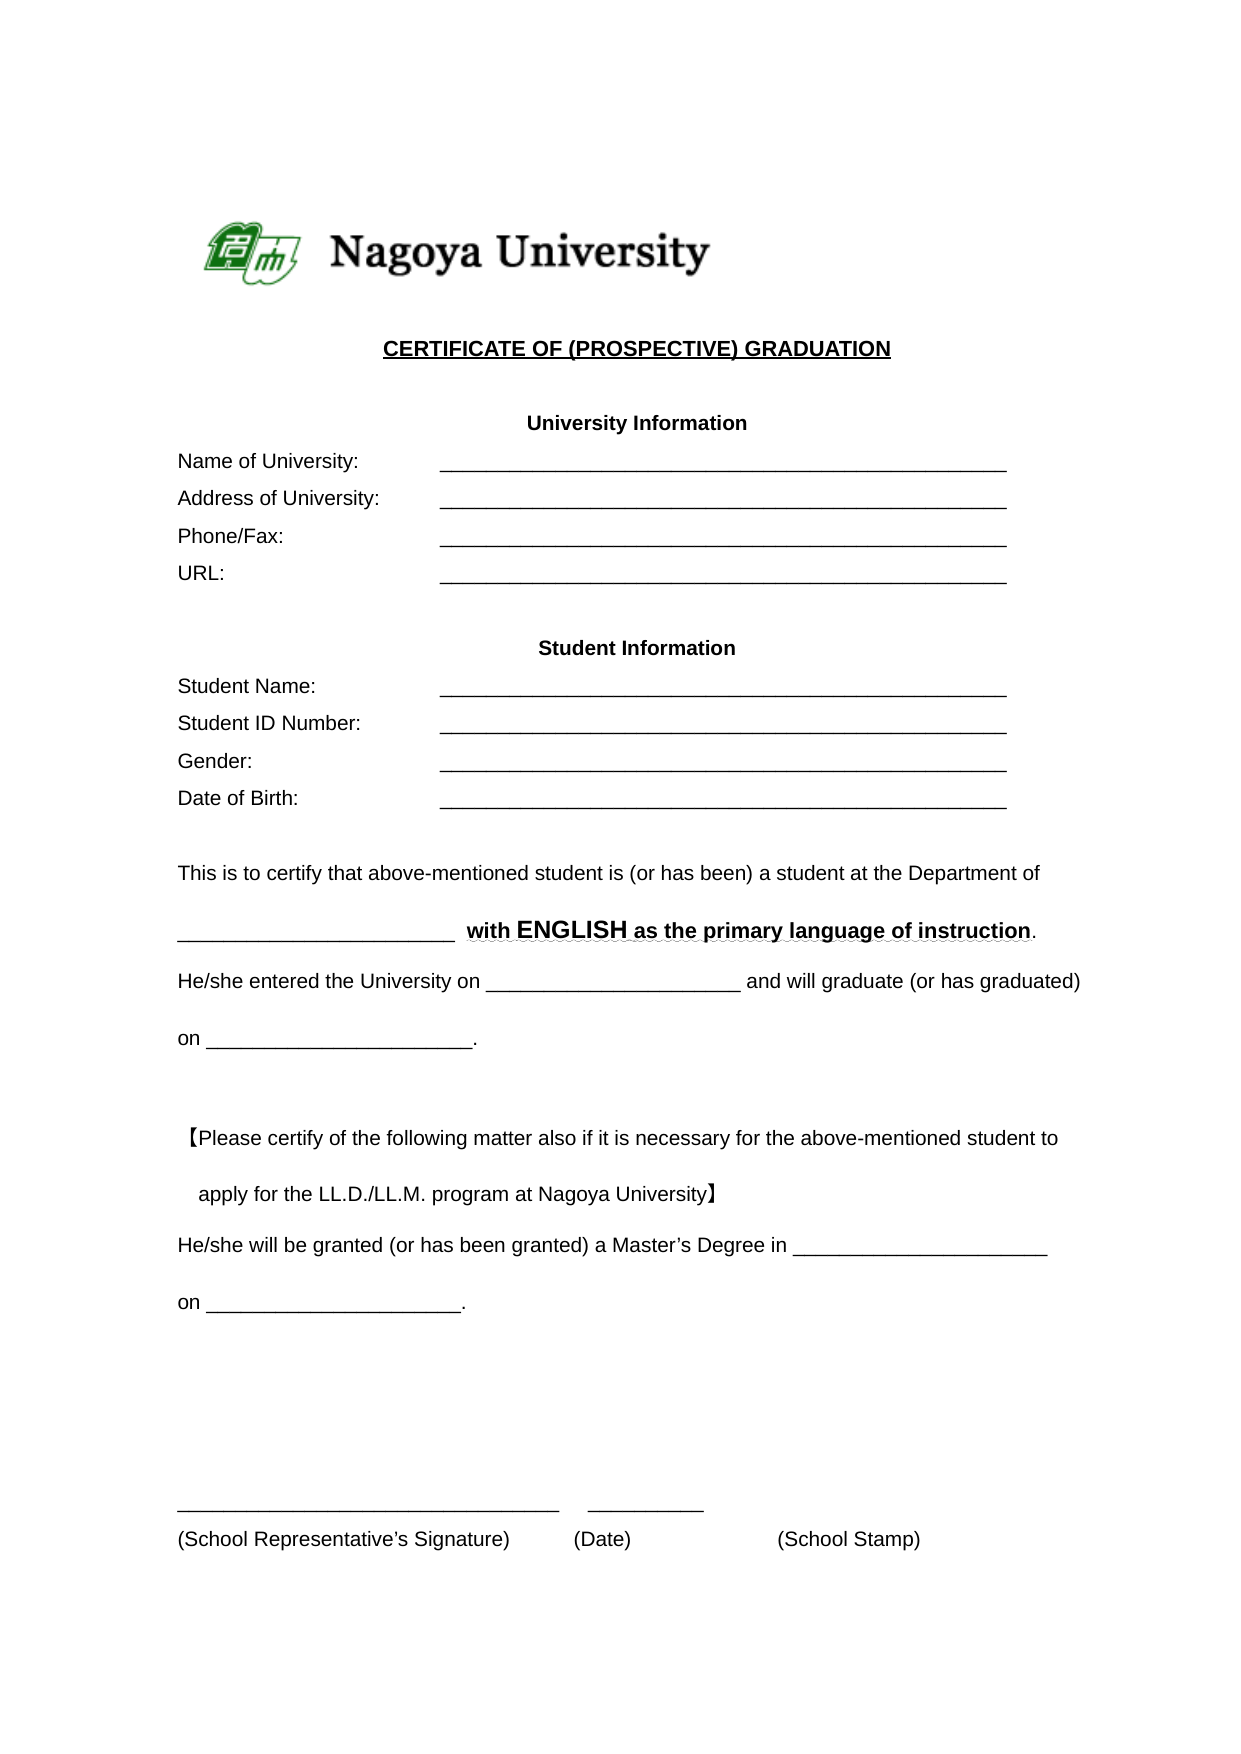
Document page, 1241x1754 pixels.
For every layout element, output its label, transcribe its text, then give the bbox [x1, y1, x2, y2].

text Address of University: _________________________________________________ [177, 479, 1097, 517]
text This is to certify that above-mentioned student is (or has been) a student at the Department of ________________________ with ENGLISH as the primary language of instruction. [177, 854, 1097, 948]
text He/she entered the University on ______________________ and will graduate (or has graduated) on _______________________. [177, 962, 1097, 1056]
text Student ID Number: _________________________________________________ [177, 704, 1097, 742]
text Date of Birth: _________________________________________________ [177, 779, 1097, 817]
text Student Name: _________________________________________________ [177, 667, 1097, 704]
picture [177, 216, 715, 302]
text CERTIFICATE OF (PROSPECTIVE) GRADUATION [177, 329, 1097, 367]
text URL: _________________________________________________ [177, 554, 1097, 592]
text Phone/Fax: _________________________________________________ [177, 517, 1097, 554]
text Name of University: _________________________________________________ [177, 442, 1097, 479]
text Student Information [177, 629, 1097, 667]
text Gender: _________________________________________________ [177, 742, 1097, 779]
text _________________________________ __________ [177, 1482, 1097, 1520]
text University Information [177, 404, 1097, 442]
text (School Representative’s Signature) (Date) (School Stamp) [177, 1520, 1097, 1557]
text He/she will be granted (or has been granted) a Master’s Degree in ______________________ on ______________________. [177, 1226, 1097, 1320]
text 【Please certify of the following matter also if it is necessary for the above-mentioned student to apply for the LL.D./LL.M. program at Nagoya University】 [177, 1118, 1097, 1211]
